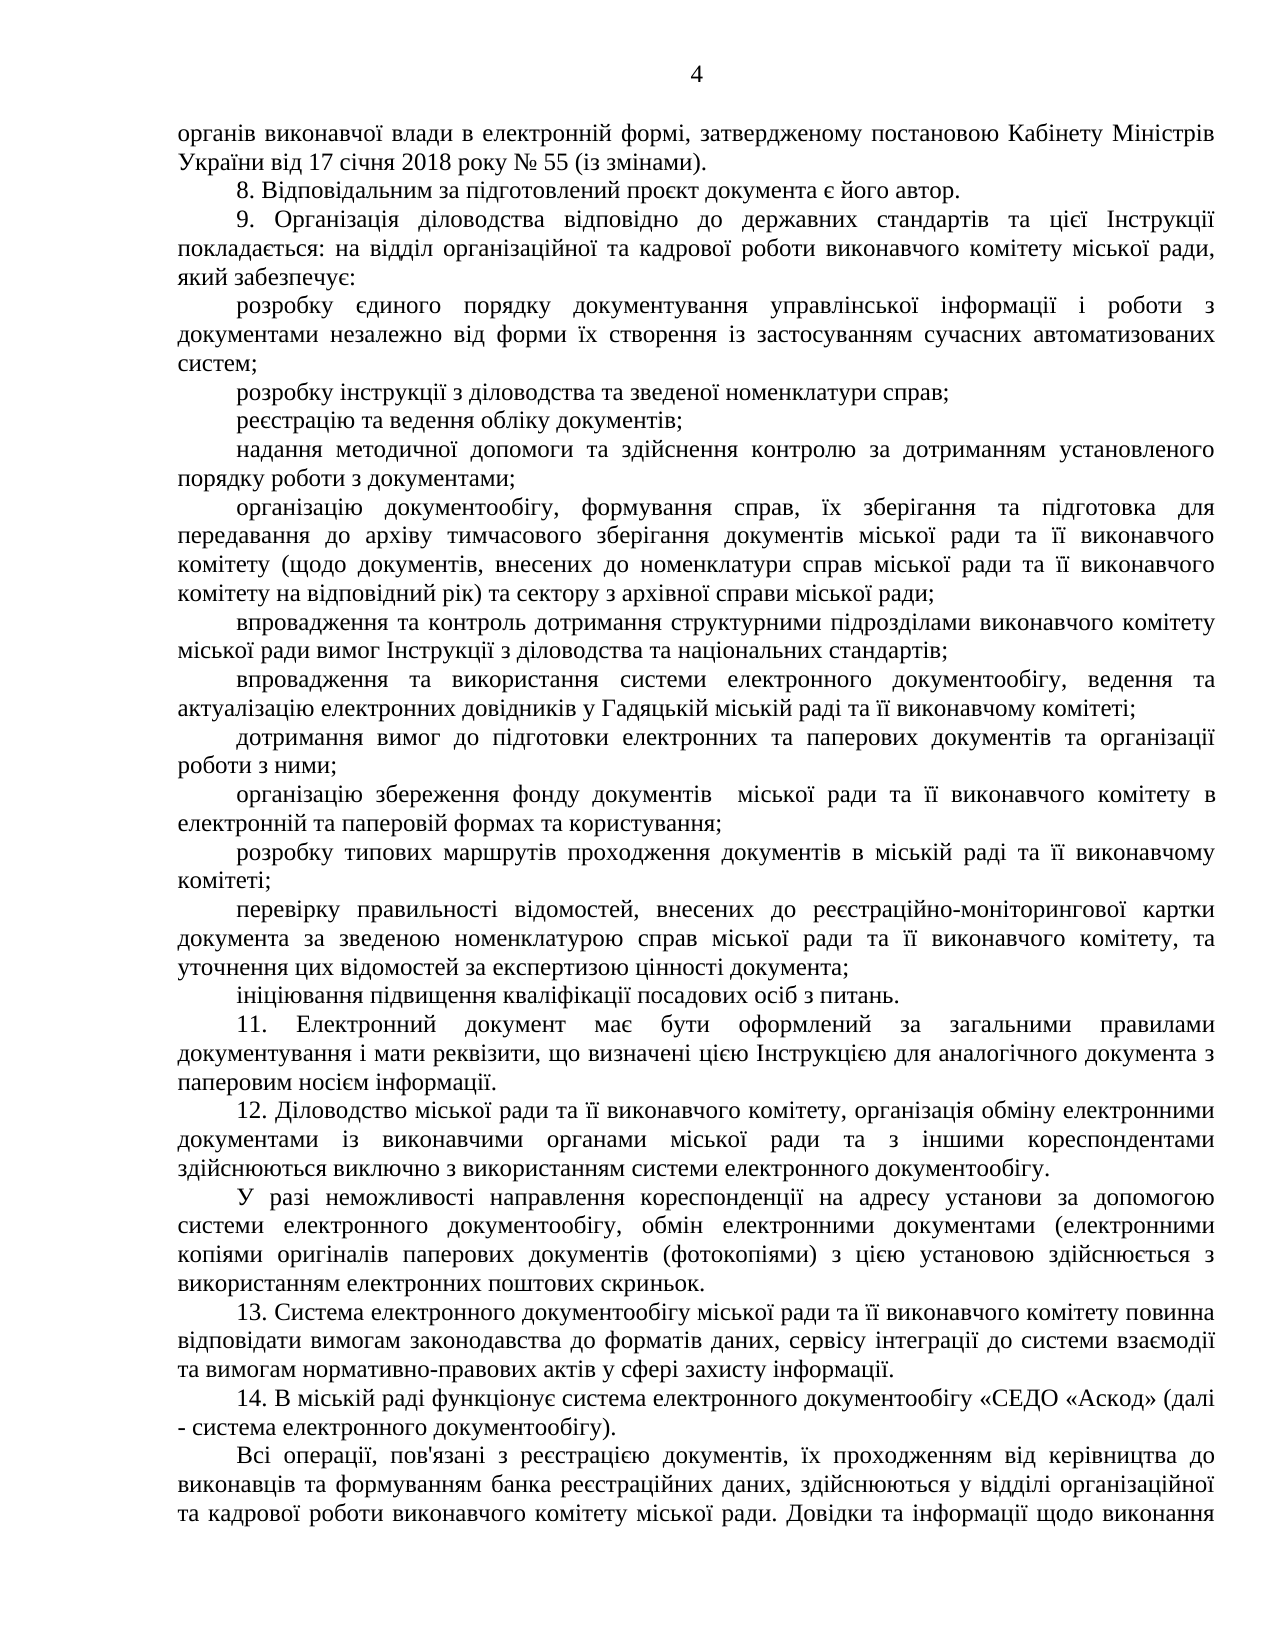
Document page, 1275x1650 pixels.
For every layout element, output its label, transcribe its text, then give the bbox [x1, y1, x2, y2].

text дотримання вимог до підготовки електронних та паперових документів та організації роботи з ними; [177, 722, 1216, 779]
text 14. В міській раді функціонує система електронного документообігу «СЕДО «Аскод» (далі - система електронного документообігу). [177, 1383, 1216, 1441]
text надання методичної допомоги та здійснення контролю за дотриманням установленого порядку роботи з документами; [177, 434, 1216, 492]
text 12. Діловодство міської ради та її виконавчого комітету, організація обміну електронними документами із виконавчими органами міської ради та з іншими кореспондентами здійснюються виключно з використанням системи електронного документообігу. [177, 1096, 1216, 1182]
text 8. Відповідальним за підготовлений проєкт документа є його автор. [177, 176, 1216, 204]
text впровадження та використання системи електронного документообігу, ведення та актуалізацію електронних довідників у Гадяцькій міській раді та її виконавчому комітеті; [177, 664, 1216, 722]
text реєстрацію та ведення обліку документів; [177, 406, 1216, 434]
text впровадження та контроль дотримання структурними підрозділами виконавчого комітету міської ради вимог Інструкції з діловодства та національних стандартів; [177, 607, 1216, 664]
text 13. Система електронного документообігу міської ради та її виконавчого комітету повинна відповідати вимогам законодавства до форматів даних, сервісу інтеграції до системи взаємодії та вимогам нормативно-правових актів у сфері захисту інформації. [177, 1297, 1216, 1383]
text організацію збереження фонду документів міської ради та її виконавчого комітету в електронній та паперовій формах та користування; [177, 779, 1216, 837]
text 11. Електронний документ має бути оформлений за загальними правилами документування і мати реквізити, що визначені цією Інструкцією для аналогічного документа з паперовим носієм інформації. [177, 1009, 1216, 1096]
text розробку типових маршрутів проходження документів в міській раді та її виконавчому комітеті; [177, 837, 1216, 894]
text розробку єдиного порядку документування управлінської інформації і роботи з документами незалежно від форми їх створення із застосуванням сучасних автоматизованих систем; [177, 291, 1216, 377]
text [177, 118, 1216, 176]
text У разі неможливості направлення кореспонденції на адресу установи за допомогою системи електронного документообігу, обмін електронними документами (електронними копіями оригіналів паперових документів (фотокопіями) з цією установою здійснюється з використанням електронних поштових скриньок. [177, 1182, 1216, 1297]
text розробку інструкції з діловодства та зведеної номенклатури справ; [177, 377, 1216, 406]
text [177, 1441, 1216, 1527]
text 9. Організація діловодства відповідно до державних стандартів та цієї Інструкції покладається: на відділ організаційної та кадрової роботи виконавчого комітету міської ради, який забезпечує: [177, 204, 1216, 291]
text ініціювання підвищення кваліфікації посадових осіб з питань. [177, 981, 1216, 1009]
text організацію документообігу, формування справ, їх зберігання та підготовка для передавання до архіву тимчасового зберігання документів міської ради та її виконавчого комітету (щодо документів, внесених до номенклатури справ міської ради та її виконавчого комітету на відповідний рік) та сектору з архівної справи міської ради; [177, 492, 1216, 607]
text перевірку правильності відомостей, внесених до реєстраційно-моніторингової картки документа за зведеною номенклатурою справ міської ради та її виконавчого комітету, та уточнення цих відомостей за експертизою цінності документа; [177, 894, 1216, 981]
